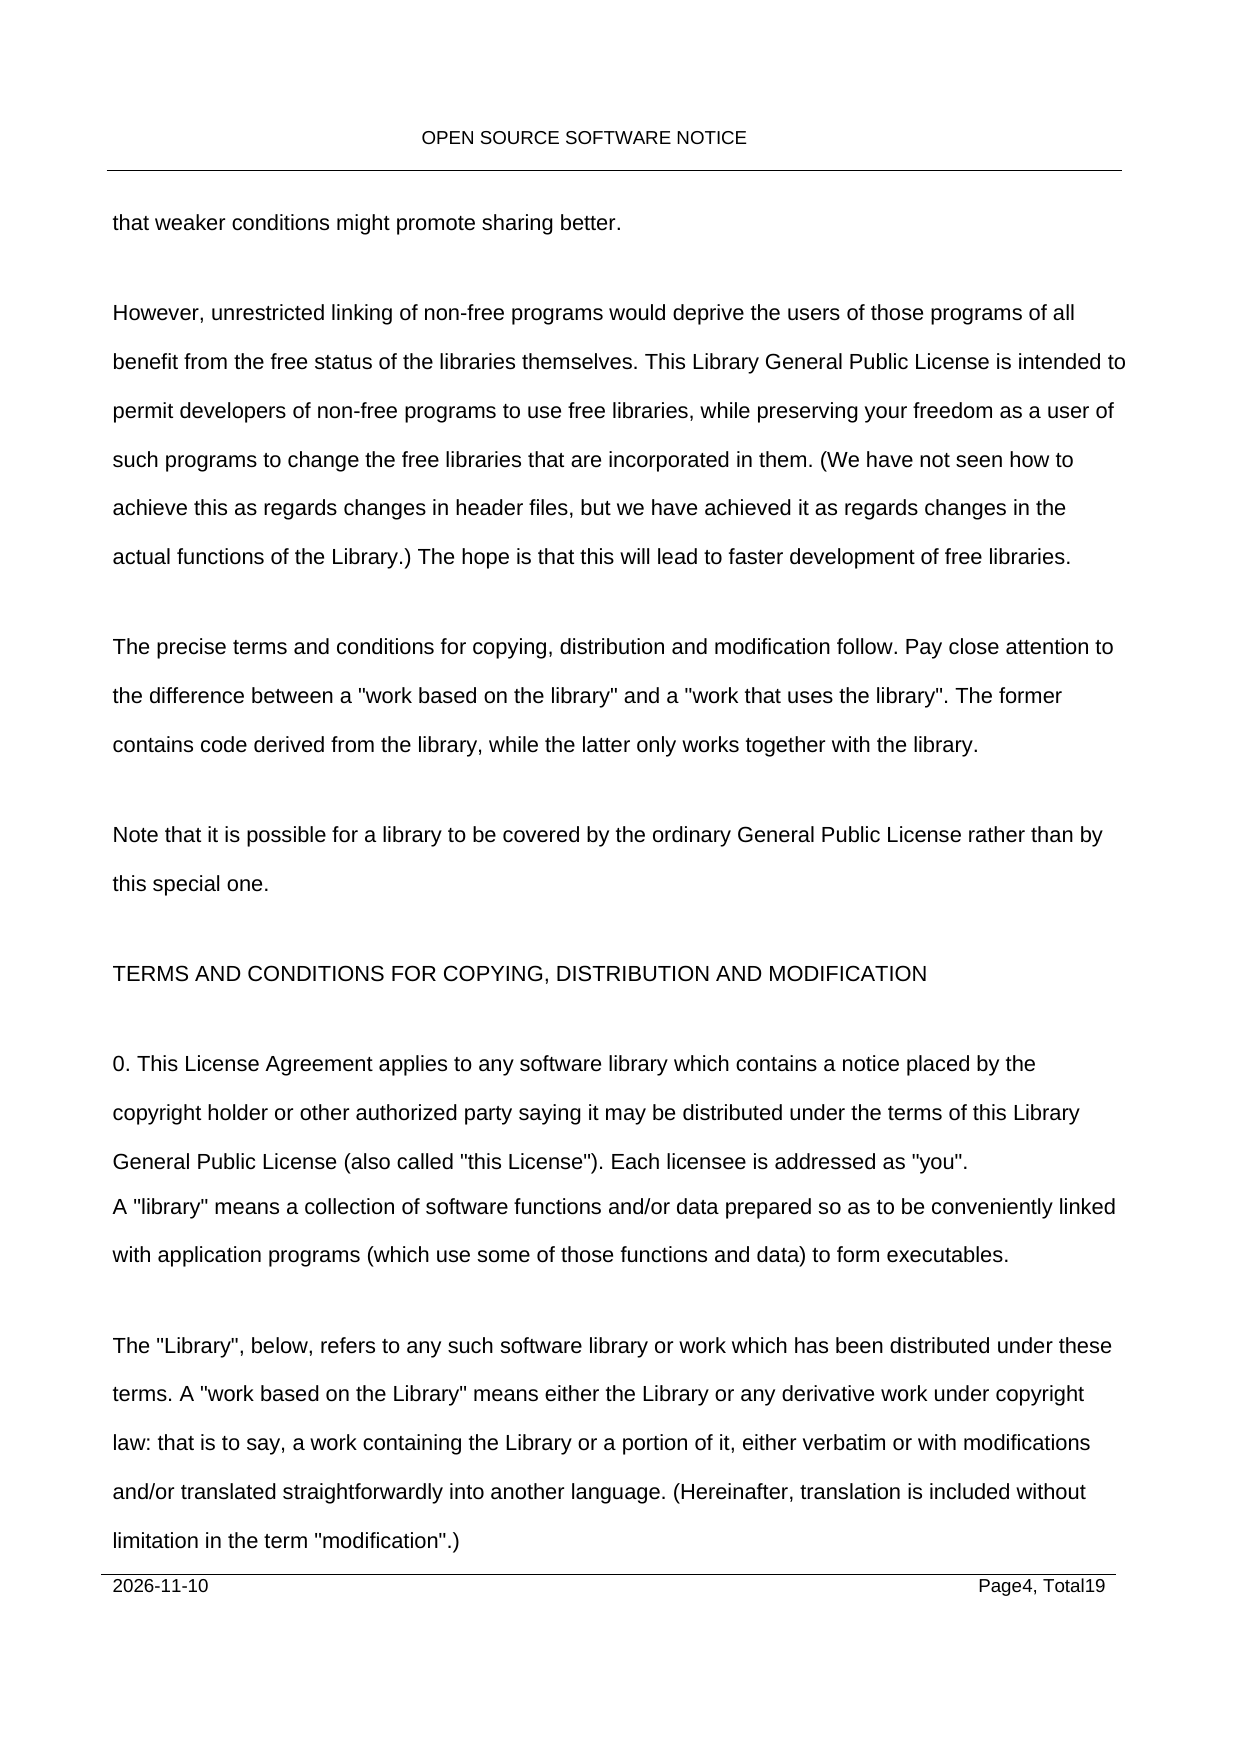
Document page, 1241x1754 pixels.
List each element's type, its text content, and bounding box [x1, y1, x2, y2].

text The precise terms and conditions for copying, distribution and modification follow. Pay close attention to the difference between a "work based on the library" and a "work that uses the library". The former contains code derived from the library, while the latter only works together with the library. [112, 631, 1128, 761]
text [112, 206, 1128, 239]
text However, unrestricted linking of non-free programs would deprive the users of those programs of all benefit from the free status of the libraries themselves. This Library General Public License is intended to permit developers of non-free programs to use free libraries, while preserving your freedom as a user of such programs to change the free libraries that are incorporated in them. (We have not seen how to achieve this as regards changes in header files, but we have achieved it as regards changes in the actual functions of the Library.) The hope is that this will lead to faster development of free libraries. [112, 297, 1128, 573]
text The "Library", below, refers to any such software library or work which has been distributed under these terms. A "work based on the Library" means either the Library or any derivative work under copyright law: that is to say, a work containing the Library or a portion of it, either verbatim or with modifications and/or translated straightforwardly into another language. (Hereinafter, translation is included without limitation in the term "modification".) [112, 1329, 1128, 1556]
text Note that it is possible for a library to be covered by the ordinary General Public License rather than by this special one. [112, 818, 1128, 899]
text 0. This License Agreement applies to any software library which contains a notice placed by the copyright holder or other authorized party saying it may be distributed under the terms of this Library General Public License (also called "this License"). Each licensee is addressed as "you". [112, 1047, 1128, 1177]
text TERMS AND CONDITIONS FOR COPYING, DISTRIBUTION AND MODIFICATION [112, 957, 1128, 990]
text A "library" means a collection of software functions and/or data prepared so as to be conveniently linked with application programs (which use some of those functions and data) to form executables. [112, 1190, 1128, 1271]
